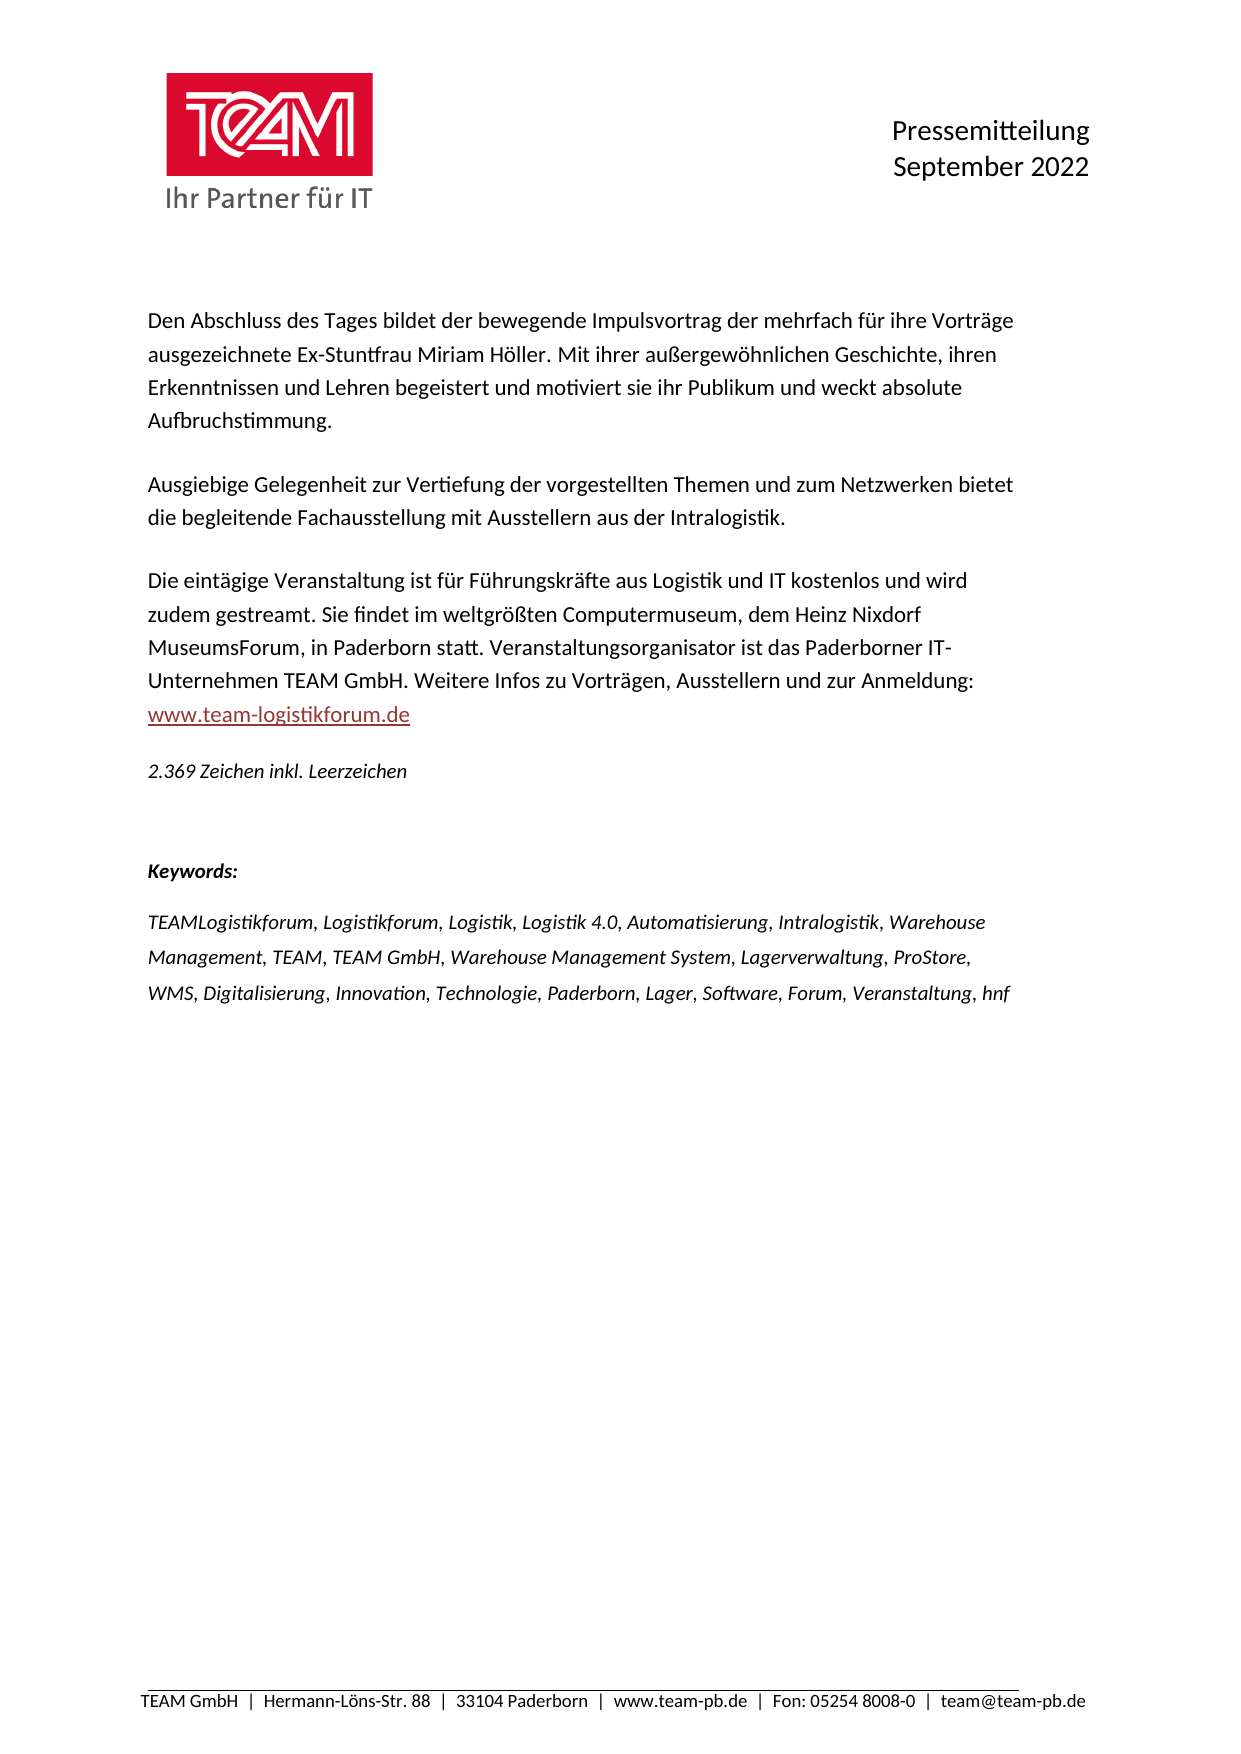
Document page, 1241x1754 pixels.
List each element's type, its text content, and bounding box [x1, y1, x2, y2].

text TEAMLogistikforum, Logistikforum, Logistik, Logistik 4.0, Automatisierung, Intralogistik, Warehouse Management, TEAM, TEAM GmbH, Warehouse Management System, Lagerverwaltung, ProStore, WMS, Digitalisierung, Innovation, Technologie, Paderborn, Lager, Software, Forum, Veranstaltung, hnf [148, 909, 1019, 1005]
text Keywords: [148, 858, 1019, 884]
text Ausgiebige Gelegenheit zur Vertiefung der vorgestellten Themen und zum Netzwerken bietet die begleitende Fachausstellung mit Ausstellern aus der Intralogistik. [148, 464, 1019, 531]
text Den Abschluss des Tages bildet der bewegende Impulsvortrag der mehrfach für ihre Vorträge ausgezeichnete Ex-Stuntfrau Miriam Höller. Mit ihrer außergewöhnlichen Geschichte, ihren Erkenntnissen und Lehren begeistert und motiviert sie ihr Publikum und weckt absolute Aufbruchstimmung. [148, 301, 1019, 434]
text 2.369 Zeichen inkl. Leerzeichen [148, 758, 1019, 783]
text Die eintägige Veranstaltung ist für Führungskräfte aus Logistik und IT kostenlos und wird zudem gestreamt. Sie findet im weltgrößten Computermuseum, dem Heinz Nixdorf MuseumsForum, in Paderborn statt. Veranstaltungsorganisator ist das Paderborner IT-Unternehmen TEAM GmbH. Weitere Infos zu Vorträgen, Ausstellern und zur Anmeldung: www.team-logistikforum.de [148, 561, 1019, 728]
picture [166, 73, 373, 208]
